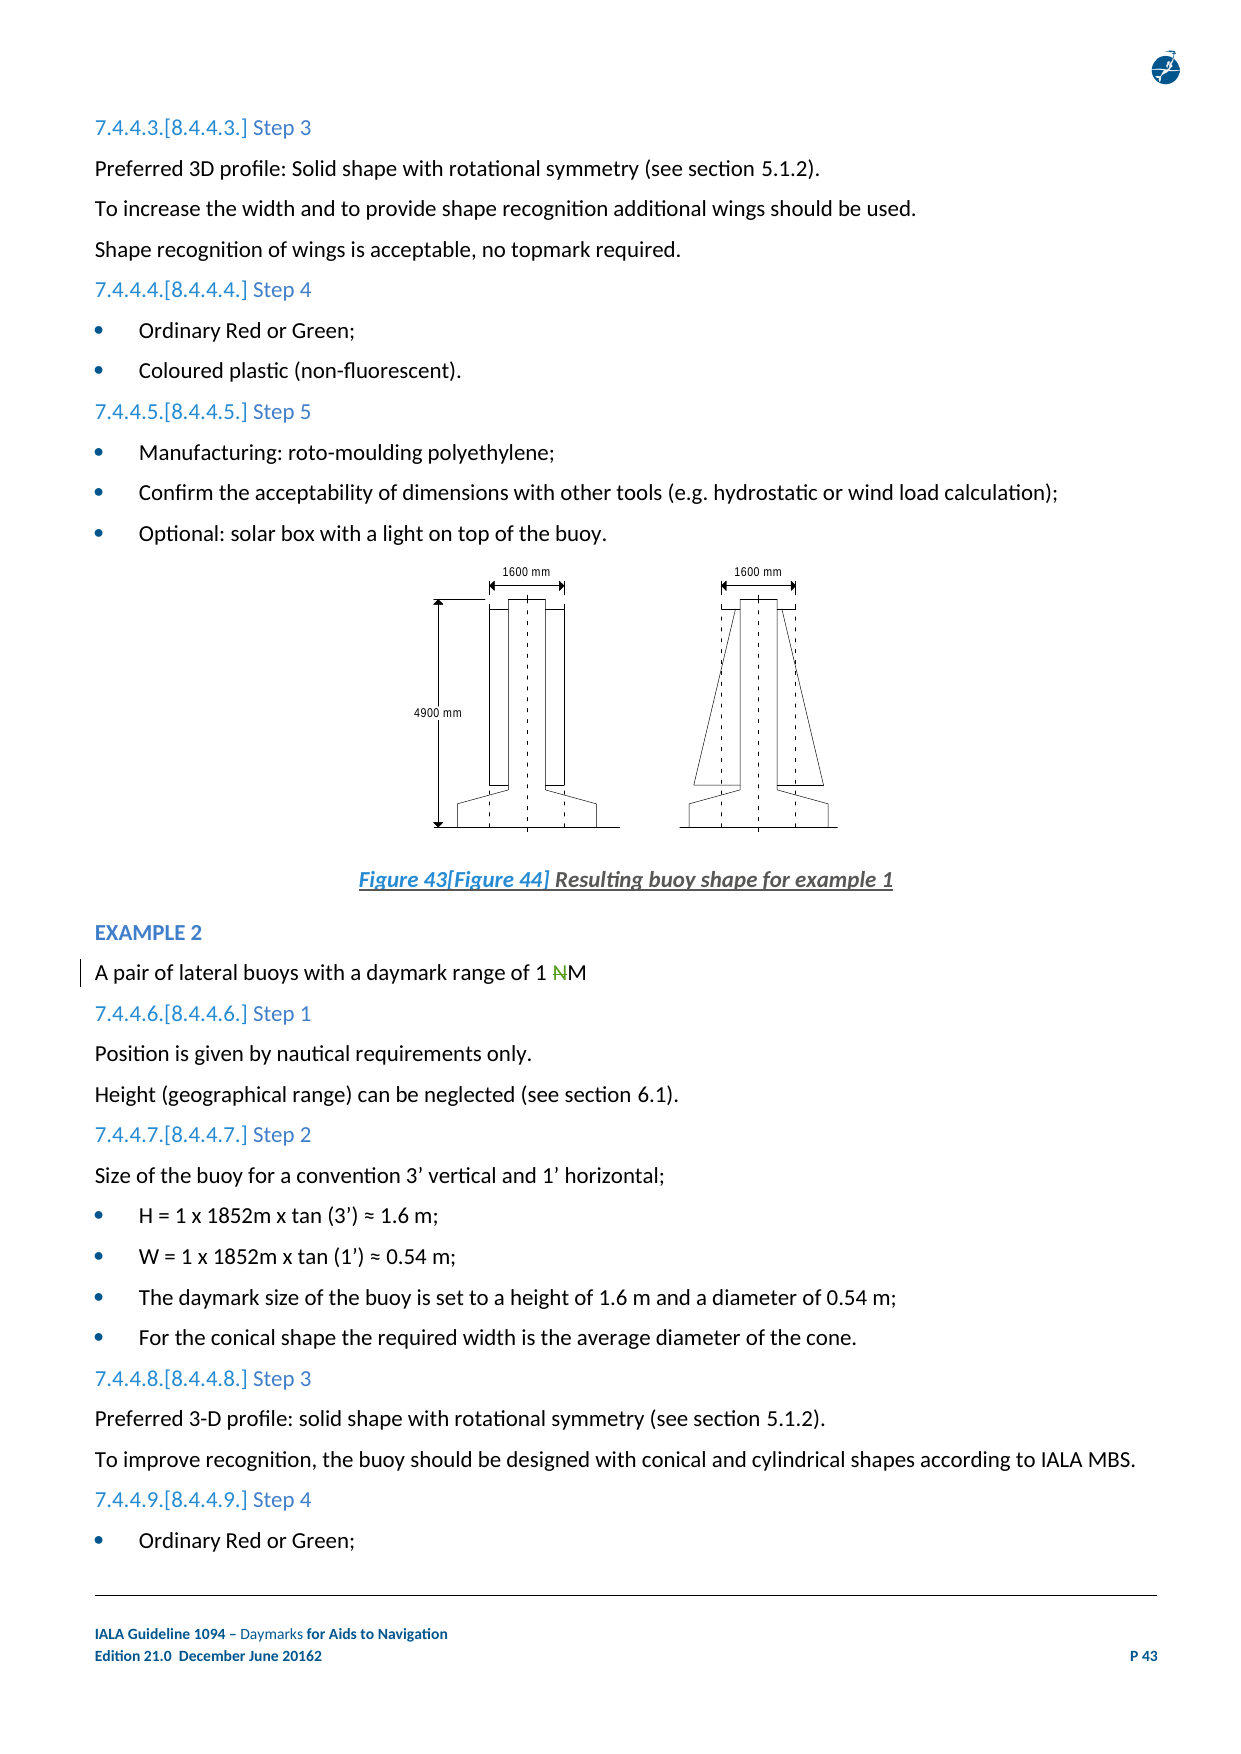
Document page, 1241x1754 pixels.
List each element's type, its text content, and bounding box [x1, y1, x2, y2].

text H = 1 x 1852m x tan (3’) ≈ 1.6 m; [94, 1202, 1157, 1230]
subtitle Step 3 [94, 1364, 1157, 1392]
text Ordinary Red or Green; [94, 316, 1157, 344]
text Coloured plastic (non-fluorescent). [94, 357, 1157, 385]
text The daymark size of the buoy is set to a height of 1.6 m and a diameter of 0.54 m; [94, 1283, 1157, 1311]
text A pair of lateral buoys with a daymark range of 1 M [94, 958, 1157, 987]
text Confirm the acceptability of dimensions with other tools (e.g. hydrostatic or wind load calculation); [94, 478, 1157, 506]
subtitle Step 3 [94, 113, 1157, 142]
text Preferred 3D profile: Solid shape with rotational symmetry (see section 5.1.2). [94, 154, 1157, 182]
subtitle Step 4 [94, 276, 1157, 304]
subtitle Step 2 [94, 1121, 1157, 1149]
text Height (geographical range) can be neglected (see section 6.1). [94, 1080, 1157, 1108]
text To improve recognition, the buoy should be designed with conical and cylindrical shapes according to IALA MBS. [94, 1445, 1157, 1473]
text Optional: solar box with a light on top of the buoy. [94, 519, 1157, 547]
subtitle Step 5 [94, 397, 1157, 425]
text EXAMPLE 2 [94, 918, 1157, 946]
subtitle Step 1 [94, 999, 1157, 1027]
text To increase the width and to provide shape recognition additional wings should be used. [94, 194, 1157, 223]
text W = 1 x 1852m x tan (1’) ≈ 0.54 m; [94, 1242, 1157, 1270]
text For the conical shape the required width is the average diameter of the cone. [94, 1323, 1157, 1351]
picture [1120, 0, 1239, 119]
text Resulting buoy shape for example 1 [94, 865, 1157, 893]
text Ordinary Red or Green; [94, 1526, 1157, 1554]
text Position is given by nautical requirements only. [94, 1039, 1157, 1068]
text Shape recognition of wings is acceptable, no topmark required. [94, 235, 1157, 263]
text Preferred 3-D profile: solid shape with rotational symmetry (see section 5.1.2). [94, 1404, 1157, 1432]
text Size of the buoy for a convention 3’ vertical and 1’ horizontal; [94, 1161, 1157, 1189]
text Manufacturing: roto-moulding polyethylene; [94, 438, 1157, 466]
subtitle Step 4 [94, 1485, 1157, 1513]
